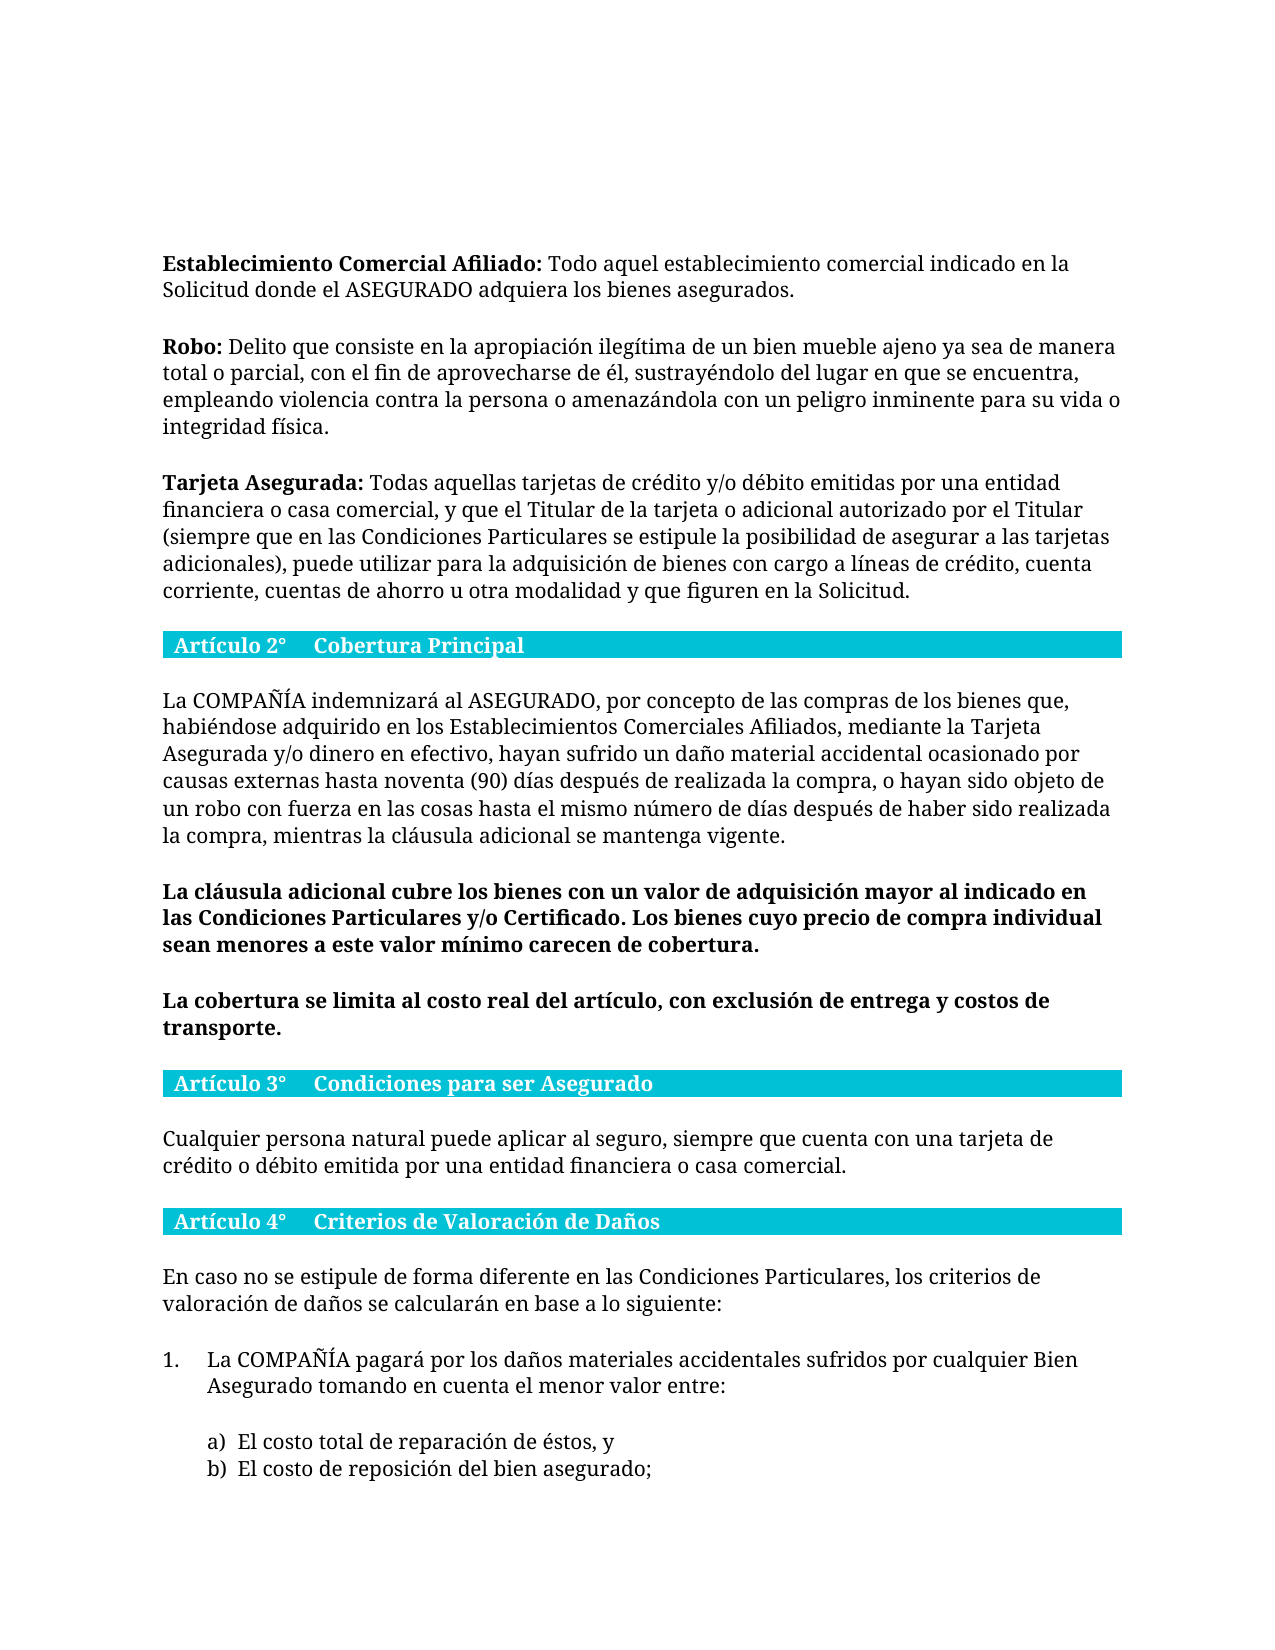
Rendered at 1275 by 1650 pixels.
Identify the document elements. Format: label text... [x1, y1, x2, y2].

table_header Artículo 4° Criterios de Valoración de Daños [163, 1208, 1122, 1235]
text Robo: Delito que consiste en la apropiación ilegítima de un bien mueble ajeno ya sea de manera total o parcial, con el fin de aprovecharse de él, sustrayéndolo del lugar en que se encuentra, empleando violencia contra la persona o amenazándola con un peligro inminente para su vida o integridad física. [162, 332, 1122, 441]
list El costo de reposición del bien asegurado; [207, 1455, 1122, 1482]
table_header Artículo 3° Condiciones para ser Asegurado [163, 1070, 1122, 1097]
text En caso no se estipule de forma diferente en las Condiciones Particulares, los criterios de valoración de daños se calcularán en base a lo siguiente: [162, 1263, 1122, 1317]
text La COMPAÑÍA indemnizará al ASEGURADO, por concepto de las compras de los bienes que, habiéndose adquirido en los Establecimientos Comerciales Afiliados, mediante la Tarjeta Asegurada y/o dinero en efectivo, hayan sufrido un daño material accidental ocasionado por causas externas hasta noventa (90) días después de realizada la compra, o hayan sido objeto de un robo con fuerza en las cosas hasta el mismo número de días después de haber sido realizada la compra, mientras la cláusula adicional se mantenga vigente. [162, 687, 1122, 849]
list El costo total de reparación de éstos, y [207, 1428, 1122, 1455]
list La COMPAÑÍA pagará por los daños materiales accidentales sufridos por cualquier Bien Asegurado tomando en cuenta el menor valor entre: [162, 1346, 1122, 1400]
text Cualquier persona natural puede aplicar al seguro, siempre que cuenta con una tarjeta de crédito o débito emitida por una entidad financiera o casa comercial. [162, 1125, 1122, 1179]
text Tarjeta Asegurada: Todas aquellas tarjetas de crédito y/o débito emitidas por una entidad financiera o casa comercial, y que el Titular de la tarjeta o adicional autorizado por el Titular (siempre que en las Condiciones Particulares se estipule la posibilidad de asegurar a las tarjetas adicionales), puede utilizar para la adquisición de bienes con cargo a líneas de crédito, cuenta corriente, cuentas de ahorro u otra modalidad y que figuren en la Solicitud. [162, 469, 1122, 604]
text Establecimiento Comercial Afiliado: Todo aquel establecimiento comercial indicado en la Solicitud donde el ASEGURADO adquiera los bienes asegurados. [162, 250, 1122, 304]
text La cláusula adicional cubre los bienes con un valor de adquisición mayor al indicado en las Condiciones Particulares y/o Certificado. Los bienes cuyo precio de compra individual sean menores a este valor mínimo carecen de cobertura. [162, 878, 1122, 959]
table_header Artículo 2° Cobertura Principal [163, 631, 1122, 658]
text La cobertura se limita al costo real del artículo, con exclusión de entrega y costos de transporte. [162, 987, 1122, 1041]
